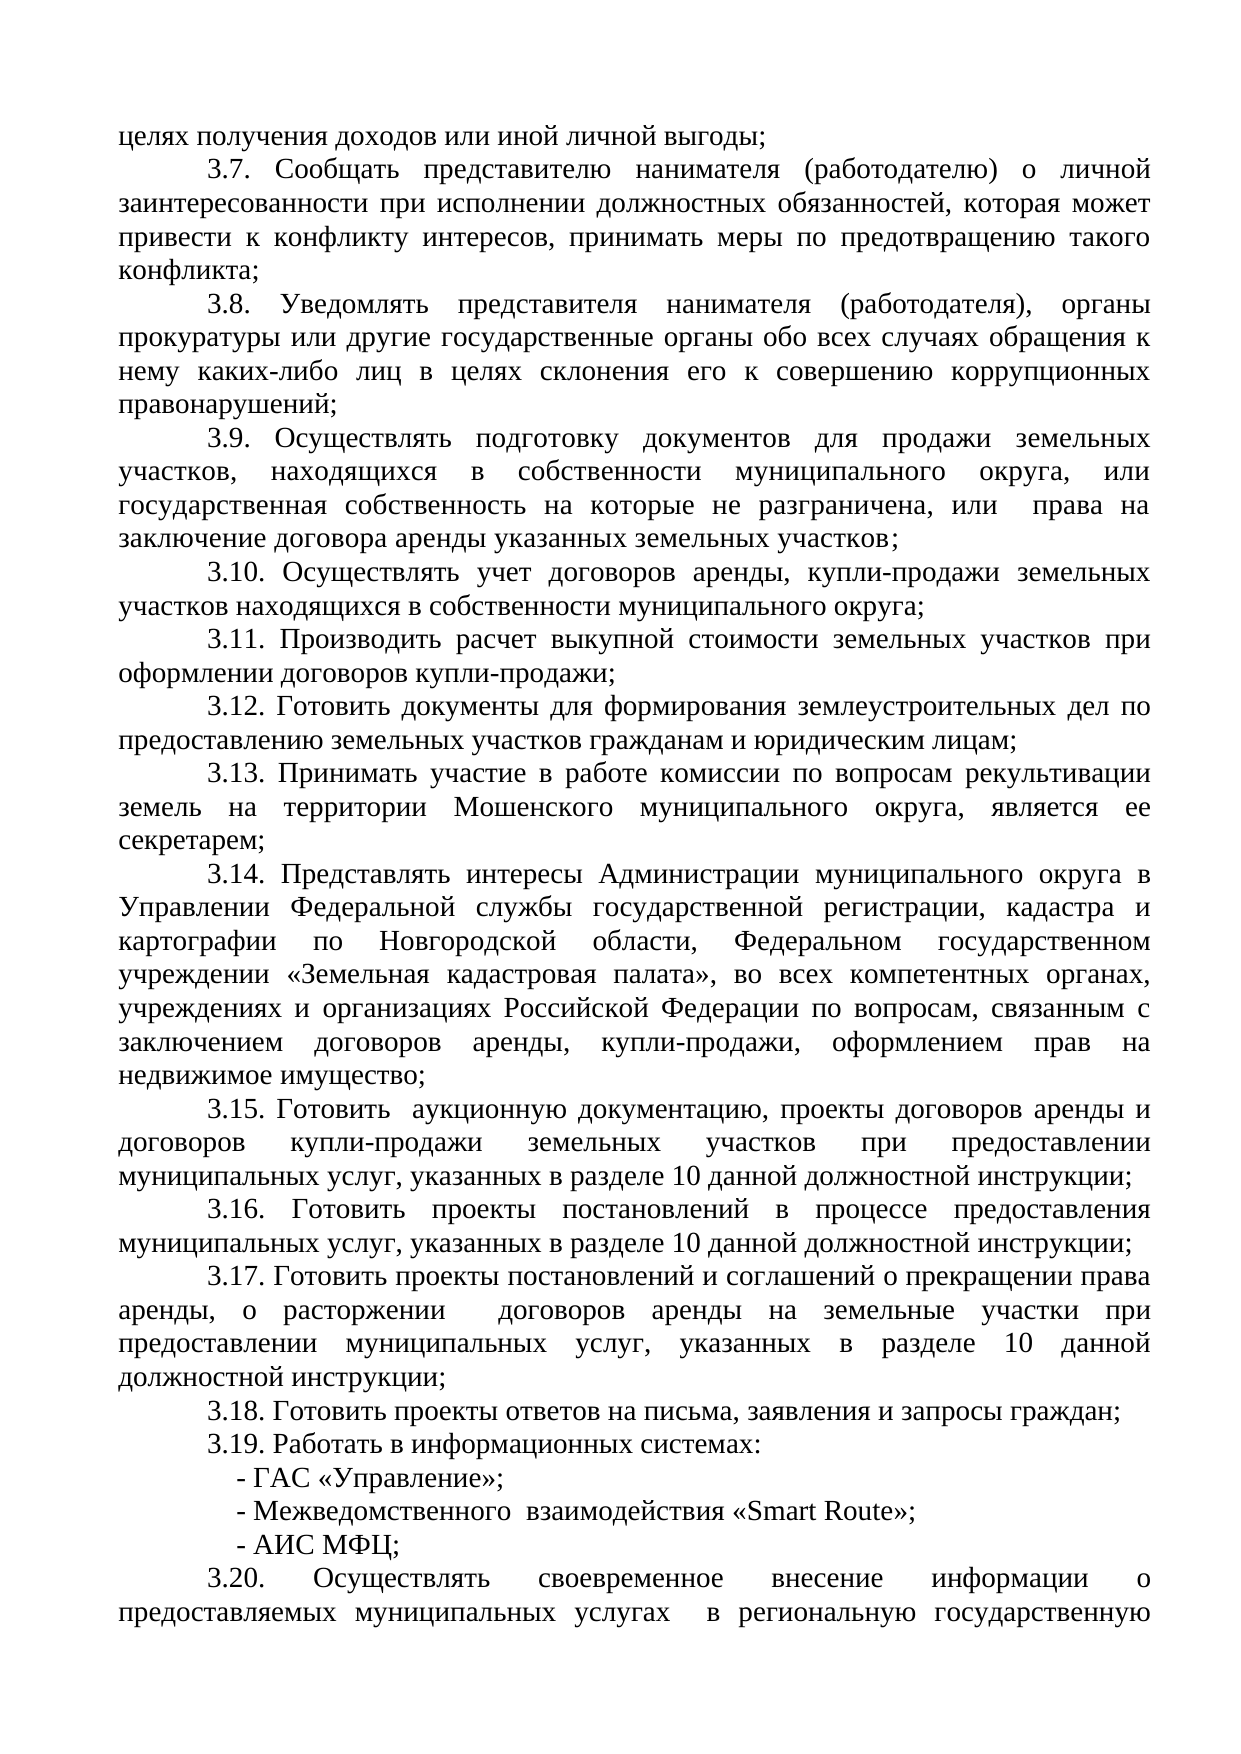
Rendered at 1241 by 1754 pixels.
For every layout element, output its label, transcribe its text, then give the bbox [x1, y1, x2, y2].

text 3.11. Производить расчет выкупной стоимости земельных участков при оформлении договоров купли-продажи; [118, 621, 1152, 688]
text 3.13. Принимать участие в работе комиссии по вопросам рекультивации земель на территории Мошенского муниципального округа, является ее секретарем; [118, 755, 1152, 856]
text - Межведомственного взаимодействия «Smart Route»; [118, 1493, 1152, 1527]
text 3.9. Осуществлять подготовку документов для продажи земельных участков, находящихся в собственности муниципального округа, или государственная собственность на которые не разграничена, или права на заключение договора аренды указанных земельных участков; [118, 420, 1152, 554]
text 3.16. Готовить проекты постановлений в процессе предоставления муниципальных услуг, указанных в разделе 10 данной должностной инструкции; [118, 1191, 1152, 1258]
text 3.7. Сообщать представителю нанимателя (работодателю) о личной заинтересованности при исполнении должностных обязанностей, которая может привести к конфликту интересов, принимать меры по предотвращению такого конфликта; [118, 152, 1152, 286]
text 3.19. Работать в информационных системах: [118, 1426, 1152, 1460]
text 3.10. Осуществлять учет договоров аренды, купли-продажи земельных участков находящихся в собственности муниципального округа; [118, 554, 1152, 621]
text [118, 1560, 1152, 1627]
text 3.17. Готовить проекты постановлений и соглашений о прекращении права аренды, о расторжении договоров аренды на земельные участки при предоставлении муниципальных услуг, указанных в разделе 10 данной должностной инструкции; [118, 1258, 1152, 1393]
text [118, 118, 1152, 152]
text 3.12. Готовить документы для формирования землеустроительных дел по предоставлению земельных участков гражданам и юридическим лицам; [118, 688, 1152, 755]
text 3.18. Готовить проекты ответов на письма, заявления и запросы граждан; [118, 1393, 1152, 1426]
text - АИС МФЦ; [118, 1527, 1152, 1560]
text - ГАС «Управление»; [118, 1460, 1152, 1493]
text 3.15. Готовить аукционную документацию, проекты договоров аренды и договоров купли-продажи земельных участков при предоставлении муниципальных услуг, указанных в разделе 10 данной должностной инструкции; [118, 1091, 1152, 1191]
text 3.8. Уведомлять представителя нанимателя (работодателя), органы прокуратуры или другие государственные органы обо всех случаях обращения к нему каких-либо лиц в целях склонения его к совершению коррупционных правонарушений; [118, 286, 1152, 420]
text 3.14. Представлять интересы Администрации муниципального округа в Управлении Федеральной службы государственной регистрации, кадастра и картографии по Новгородской области, Федеральном государственном учреждении «Земельная кадастровая палата», во всех компетентных органах, учреждениях и организациях Российской Федерации по вопросам, связанным с заключением договоров аренды, купли-продажи, оформлением прав на недвижимое имущество; [118, 856, 1152, 1091]
